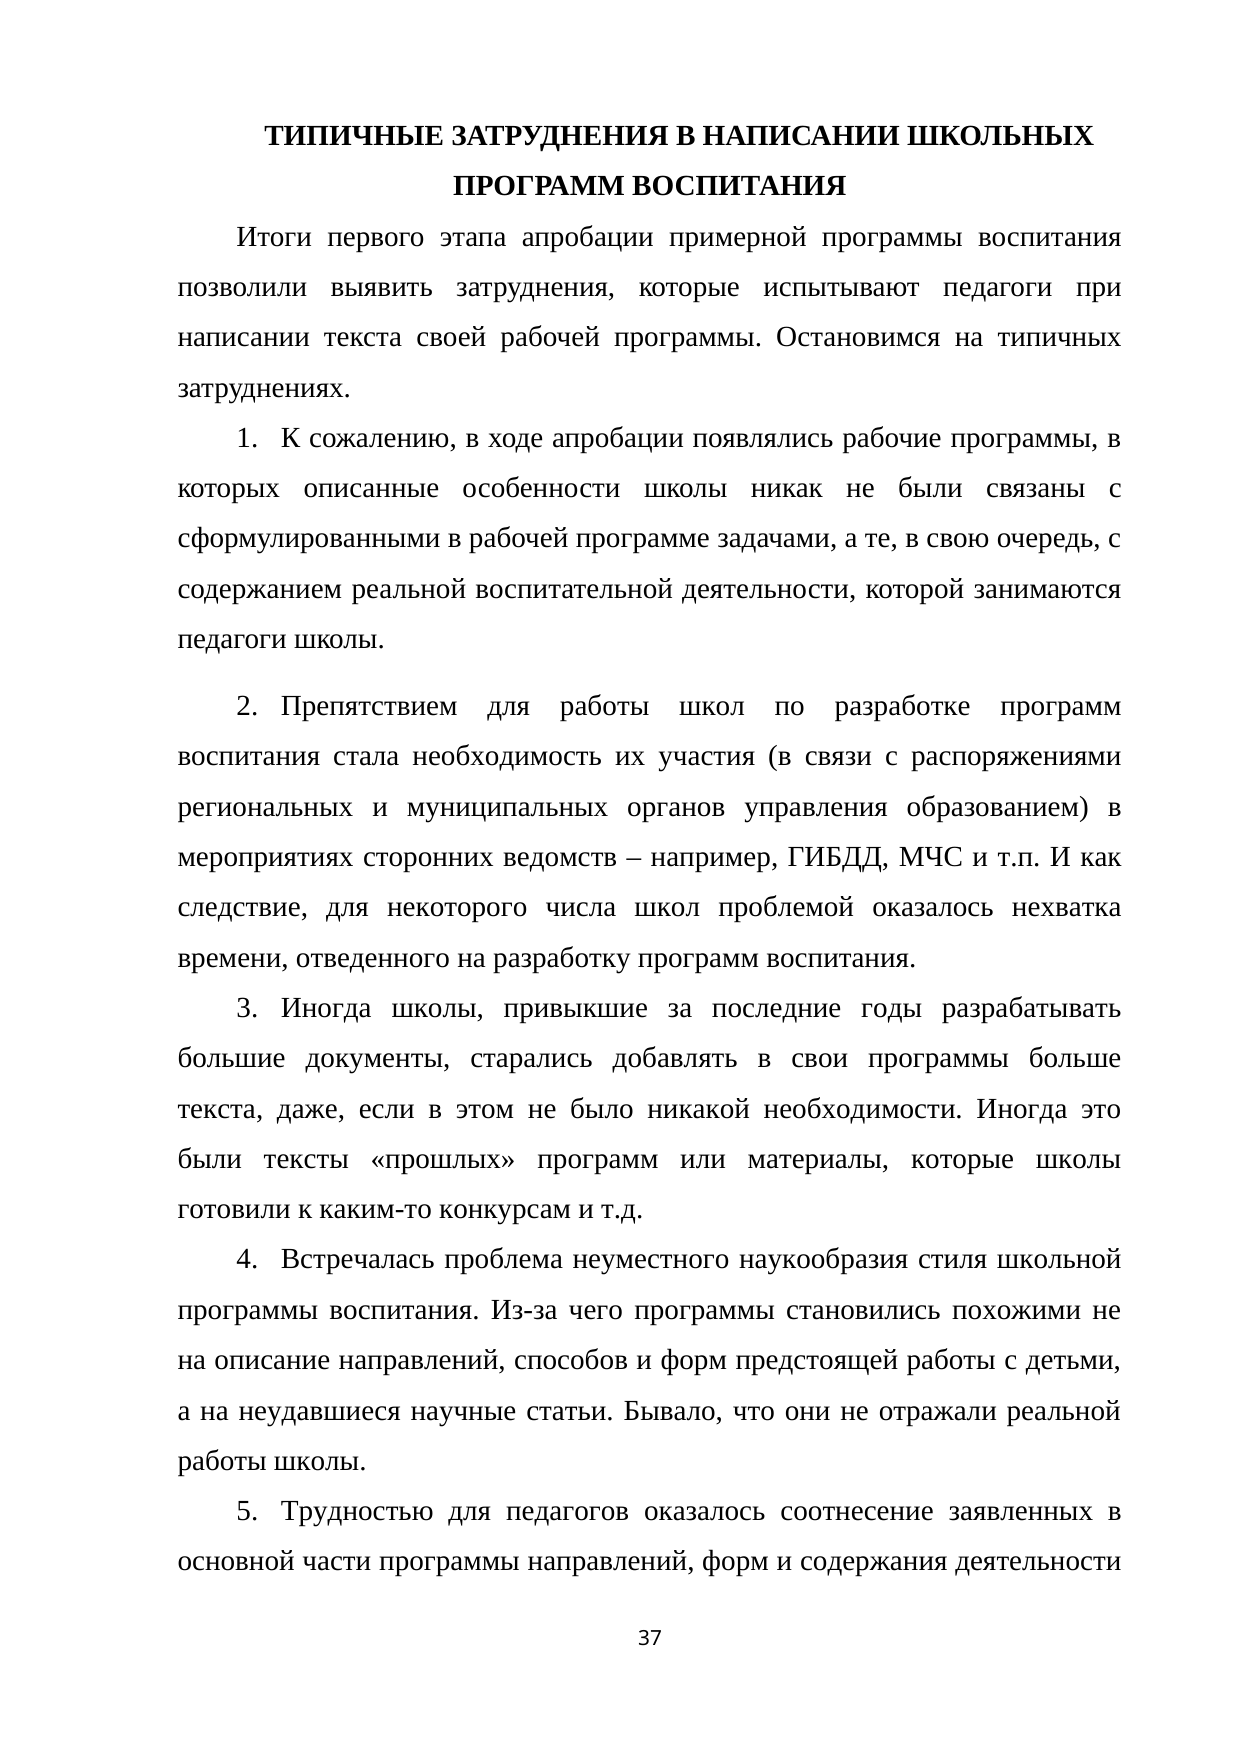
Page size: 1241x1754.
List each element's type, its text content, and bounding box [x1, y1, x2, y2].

list Препятствием для работы школ по разработке программ воспитания стала необходимость их участия (в связи с распоряжениями региональных и муниципальных органов управления образованием) в мероприятиях сторонних ведомств – например, ГИБДД, МЧС и т.п. И как следствие, для некоторого числа школ проблемой оказалось нехватка времени, отведенного на разработку программ воспитания. [177, 688, 1122, 973]
text Типичные затруднения в написании школьных программ воспитания [177, 118, 1122, 202]
text Итоги первого этапа апробации примерной программы воспитания позволили выявить затруднения, которые испытывают педагоги при написании текста своей рабочей программы. Остановимся на типичных затруднениях. [177, 219, 1122, 403]
list К сожалению, в ходе апробации появлялись рабочие программы, в которых описанные особенности школы никак не были связаны с сформулированными в рабочей программе задачами, а те, в свою очередь, с содержанием реальной воспитательной деятельности, которой занимаются педагоги школы. [177, 420, 1122, 655]
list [177, 1493, 1122, 1577]
list Встречалась проблема неуместного наукообразия стиля школьной программы воспитания. Из-за чего программы становились похожими не на описание направлений, способов и форм предстоящей работы с детьми, а на неудавшиеся научные статьи. Бывало, что они не отражали реальной работы школы. [177, 1242, 1122, 1476]
list Иногда школы, привыкшие за последние годы разрабатывать большие документы, старались добавлять в свои программы больше текста, даже, если в этом не было никакой необходимости. Иногда это были тексты «прошлых» программ или материалы, которые школы готовили к каким-то конкурсам и т.д. [177, 990, 1122, 1225]
